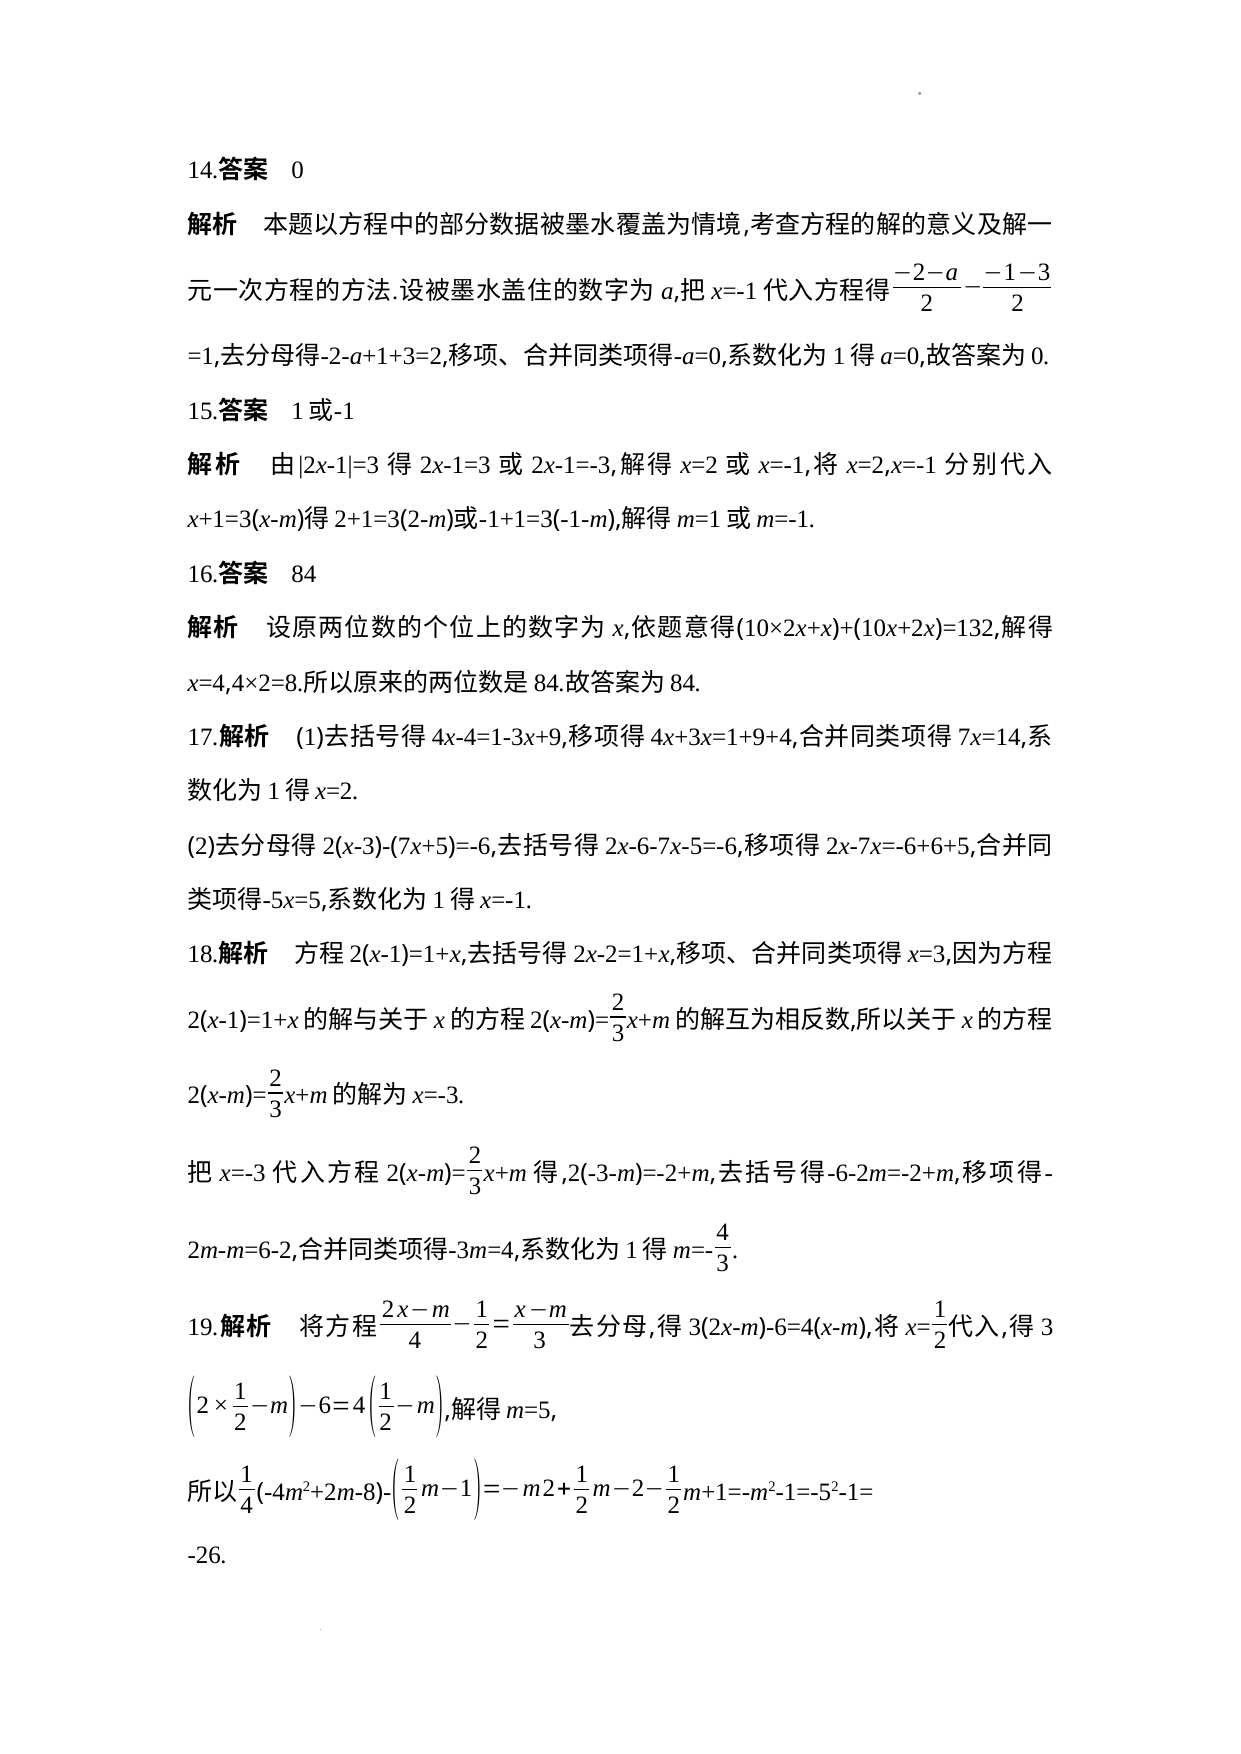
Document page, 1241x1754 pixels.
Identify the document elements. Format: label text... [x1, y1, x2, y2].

text 19.解析 将方程去分母,得3(2x-m)-6=4(x-m),将x=代入,得3,解得m=5, [187, 1296, 1053, 1439]
text 把x=-3代入方程2(x-m)=x+m得,2(-3-m)=-2+m,去括号得-6-2m=-2+m,移项得-2m-m=6-2,合并同类项得-3m=4,系数化为1得m=-. [187, 1141, 1053, 1277]
text 15.答案 1或-1 [187, 390, 1053, 426]
text 所以(-4m2+2m-8)-m+1=-m2-1=-52-1= [187, 1457, 1053, 1522]
text 18.解析 方程2(x-1)=1+x,去括号得2x-2=1+x,移项、合并同类项得x=3,因为方程2(x-1)=1+x的解与关于x的方程2(x-m)=x+m的解互为相反数,所以关于x的方程2(x-m)=x+m的解为x=-3. [187, 934, 1053, 1123]
text 17.解析 (1)去括号得4x-4=1-3x+9,移项得4x+3x=1+9+4,合并同类项得7x=14,系数化为1得x=2. [187, 716, 1053, 807]
text 解析 本题以方程中的部分数据被墨水覆盖为情境,考查方程的解的意义及解一元一次方程的方法.设被墨水盖住的数字为a,把x=-1代入方程得=1,去分母得-2-a+1+3=2,移项、合并同类项得-a=0,系数化为1得a=0,故答案为0. [187, 204, 1053, 372]
text 解析 设原两位数的个位上的数字为x,依题意得(10×2x+x)+(10x+2x)=132,解得x=4,4×2=8.所以原来的两位数是84.故答案为84. [187, 608, 1053, 698]
text 16.答案 84 [187, 553, 1053, 589]
text 14.答案 0 [187, 150, 1053, 186]
text -26. [187, 1541, 1053, 1569]
text (2)去分母得2(x-3)-(7x+5)=-6,去括号得2x-6-7x-5=-6,移项得2x-7x=-6+6+5,合并同类项得-5x=5,系数化为1得x=-1. [187, 825, 1053, 916]
text 解析 由|2x-1|=3得2x-1=3或2x-1=-3,解得x=2或x=-1,将x=2,x=-1分别代入x+1=3(x-m)得2+1=3(2-m)或-1+1=3(-1-m),解得m=1或m=-1. [187, 444, 1053, 535]
